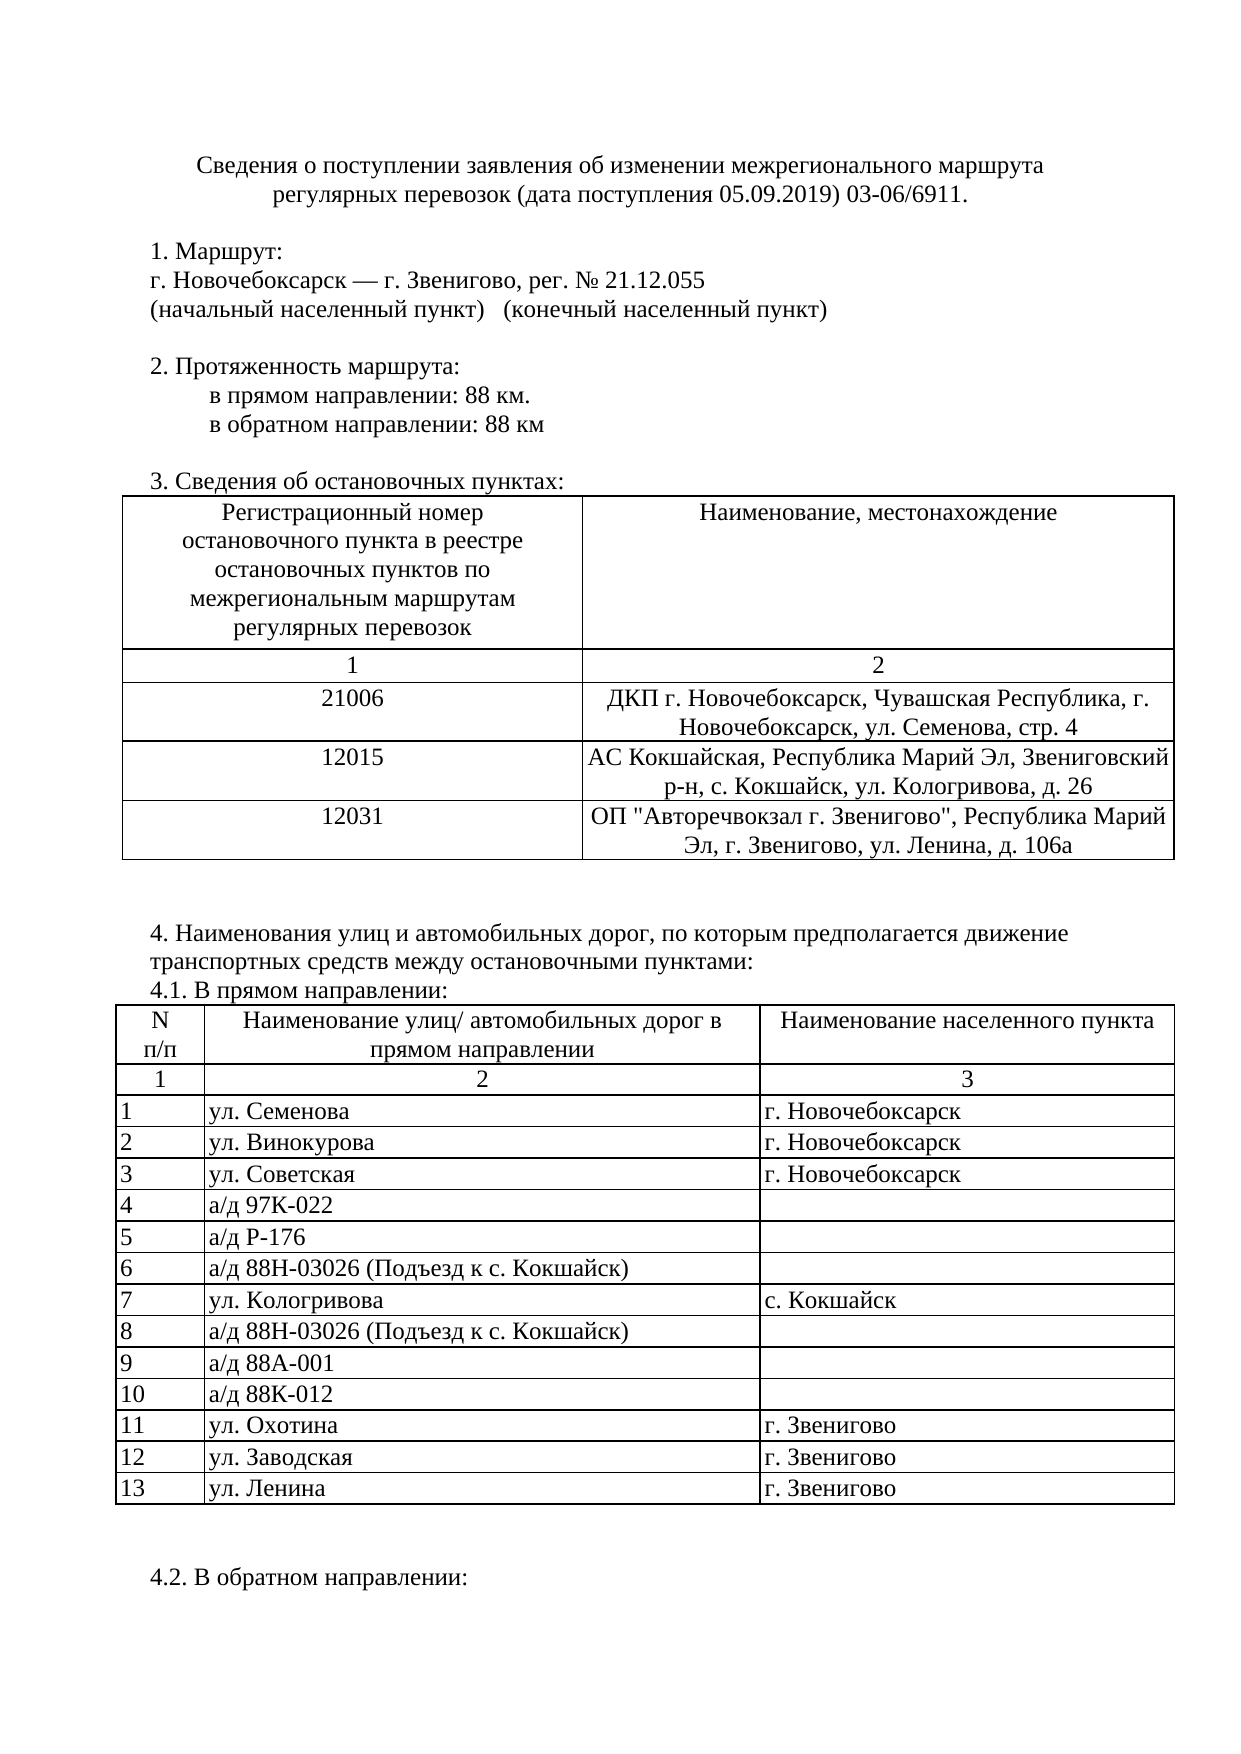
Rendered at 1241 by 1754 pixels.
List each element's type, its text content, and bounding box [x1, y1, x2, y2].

table_cell [761, 1379, 1174, 1409]
table_cell ДКП г. Новочебоксарск, Чувашская Республика, г. Новочебоксарск, ул. Семенова, стр. 4 [583, 683, 1173, 740]
table_cell 12015 [123, 742, 582, 799]
table_cell ул. Советская [205, 1159, 759, 1189]
table_cell г. Новочебоксарск [761, 1096, 1174, 1126]
table_cell 4 [117, 1190, 204, 1220]
table_cell [761, 1348, 1174, 1377]
table_cell 3 [117, 1159, 204, 1189]
text в прямом направлении: 88 км. [150, 380, 1090, 409]
table_cell [761, 1222, 1174, 1252]
text 4.1. В прямом направлении: [150, 975, 1090, 1004]
table_cell 7 [117, 1285, 204, 1314]
table_cell ул. Ленина [205, 1473, 759, 1503]
table_cell 12 [117, 1442, 204, 1472]
table_cell ул. Заводская [205, 1442, 759, 1472]
table_cell 13 [117, 1473, 204, 1503]
table_cell а/д 88А-001 [205, 1348, 759, 1377]
table_cell 1 [117, 1096, 204, 1126]
table_cell ул. Винокурова [205, 1127, 759, 1157]
table_cell [761, 1190, 1174, 1220]
table_header Наименование улиц/ автомобильных дорог в прямом направлении [205, 1006, 759, 1063]
table_cell ул. Семенова [205, 1096, 759, 1126]
table_cell 2 [117, 1127, 204, 1157]
table_cell а/д Р-176 [205, 1222, 759, 1252]
table_cell а/д 88Н-03026 (Подъезд к с. Кокшайск) [205, 1316, 759, 1346]
table_cell 9 [117, 1348, 204, 1377]
table_cell 10 [117, 1379, 204, 1409]
table_cell ул. Охотина [205, 1411, 759, 1440]
table_cell г. Звенигово [761, 1411, 1174, 1440]
table_cell а/д 88К-012 [205, 1379, 759, 1409]
table_cell 1 [123, 650, 582, 681]
table_cell ОП "Авторечвокзал г. Звенигово", Республика Марий Эл, г. Звенигово, ул. Ленина, д. 106а [583, 801, 1173, 858]
text 2. Протяженность маршрута: [150, 351, 1090, 380]
table_cell 12031 [123, 801, 582, 858]
table_cell 2 [205, 1065, 759, 1094]
table_cell а/д 97К-022 [205, 1190, 759, 1220]
table_cell 1 [117, 1065, 204, 1094]
table_cell 8 [117, 1316, 204, 1346]
table_cell г. Звенигово [761, 1442, 1174, 1472]
text 4. Наименования улиц и автомобильных дорог, по которым предполагается движение транспортных средств между остановочными пунктами: [150, 918, 1090, 975]
table_cell г. Новочебоксарск [761, 1127, 1174, 1157]
table_cell [761, 1253, 1174, 1283]
table_cell 2 [583, 650, 1173, 681]
table_cell с. Кокшайск [761, 1285, 1174, 1314]
table_cell АС Кокшайская, Республика Марий Эл, Звениговский р-н, с. Кокшайск, ул. Кологривова, д. 26 [583, 742, 1173, 799]
text 4.2. В обратном направлении: [150, 1562, 1090, 1591]
table_cell 21006 [123, 683, 582, 740]
table_header Наименование, местонахождение [583, 497, 1173, 648]
table_cell 11 [117, 1411, 204, 1440]
table_cell ул. Кологривова [205, 1285, 759, 1314]
text в обратном направлении: 88 км [150, 409, 1090, 437]
text г. Новочебоксарск — г. Звенигово, рег. № 21.12.055 [150, 265, 1090, 294]
table_cell 5 [117, 1222, 204, 1252]
table_cell г. Звенигово [761, 1473, 1174, 1503]
table_header Регистрационный номер остановочного пункта в реестре остановочных пунктов по межрегиональным маршрутам регулярных перевозок [123, 497, 582, 648]
table_cell [761, 1316, 1174, 1346]
text 1. Маршрут: [150, 236, 1090, 265]
table_cell а/д 88Н-03026 (Подъезд к с. Кокшайск) [205, 1253, 759, 1283]
table_cell 3 [761, 1065, 1174, 1094]
table_header N п/п [117, 1006, 204, 1063]
text Сведения о поступлении заявления об изменении межрегионального маршрута регулярных перевозок (дата поступления 05.09.2019) 03-06/6911. [150, 150, 1090, 207]
table_cell 6 [117, 1253, 204, 1283]
table_cell г. Новочебоксарск [761, 1159, 1174, 1189]
text 3. Сведения об остановочных пунктах: [150, 466, 1090, 495]
text (начальный населенный пункт) (конечный населенный пункт) [150, 294, 1090, 322]
table_header Наименование населенного пункта [761, 1006, 1174, 1063]
